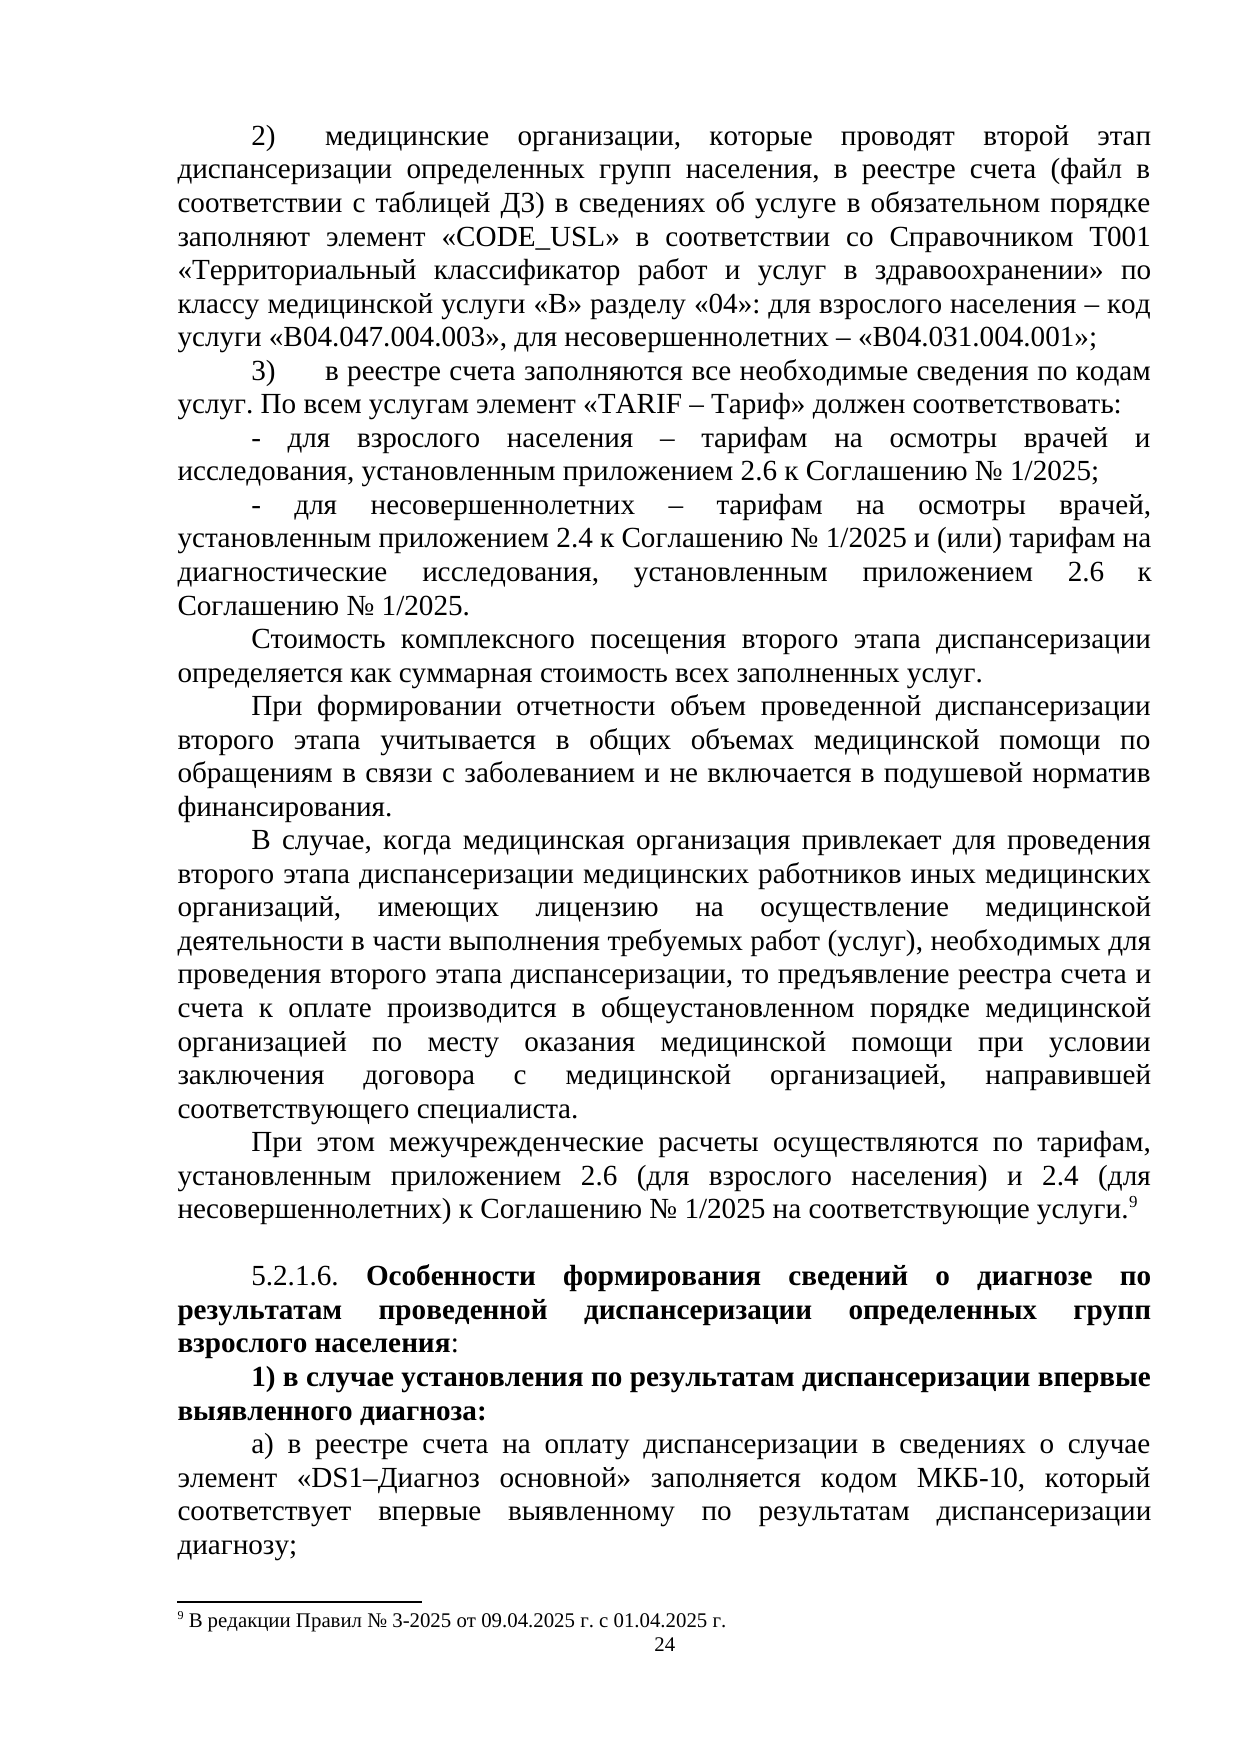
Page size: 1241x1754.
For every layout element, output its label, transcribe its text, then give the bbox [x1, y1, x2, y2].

text 1) в случае установления по результатам диспансеризации впервые выявленного диагноза: [177, 1359, 1152, 1426]
text В случае, когда медицинская организация привлекает для проведения второго этапа диспансеризации медицинских работников иных медицинских организаций, имеющих лицензию на осуществление медицинской деятельности в части выполнения требуемых работ (услуг), необходимых для проведения второго этапа диспансеризации, то предъявление реестра счета и счета к оплате производится в общеустановленном порядке медицинской организацией по месту оказания медицинской помощи при условии заключения договора с медицинской организацией, направившей соответствующего специалиста. [177, 822, 1152, 1124]
text При формировании отчетности объем проведенной диспансеризации второго этапа учитывается в общих объемах медицинской помощи по обращениям в связи с заболеванием и не включается в подушевой норматив финансирования. [177, 688, 1152, 822]
text 5.2.1.6. Особенности формирования сведений о диагнозе по результатам проведенной диспансеризации определенных групп взрослого населения: [177, 1258, 1152, 1359]
list медицинские организации, которые проводят второй этап диспансеризации определенных групп населения, в реестре счета (файл в соответствии с таблицей Д3) в сведениях об услуге в обязательном порядке заполняют элемент «CODE_USL» в соответствии со Справочником T001 «Территориальный классификатор работ и услуг в здравоохранении» по классу медицинской услуги «В» разделу «04»: для взрослого населения – код услуги «B04.047.004.003», для несовершеннолетних – «B04.031.004.001»; [177, 118, 1152, 353]
text При этом межучрежденческие расчеты осуществляются по тарифам, установленным приложением 2.6 (для взрослого населения) и 2.4 (для несовершеннолетних) к Соглашению № 1/2025 на соответствующие услуги. [177, 1124, 1152, 1225]
list Стоимость комплексного посещения второго этапа диспансеризации определяется как суммарная стоимость всех заполненных услуг. [177, 621, 1152, 688]
list - для взрослого населения – тарифам на осмотры врачей и исследования, установленным приложением 2.6 к Соглашению № 1/2025; [177, 420, 1152, 487]
list в реестре счета заполняются все необходимые сведения по кодам услуг. По всем услугам элемент «TARIF – Тариф» должен соответствовать: [177, 353, 1152, 420]
text а) в реестре счета на оплату диспансеризации в сведениях о случае элемент «DS1–Диагноз основной» заполняется кодом МКБ-10, который соответствует впервые выявленному по результатам диспансеризации диагнозу; [177, 1426, 1152, 1560]
list - для несовершеннолетних – тарифам на осмотры врачей, установленным приложением 2.4 к Соглашению № 1/2025 и (или) тарифам на диагностические исследования, установленным приложением 2.6 к Соглашению № 1/2025. [177, 487, 1152, 621]
